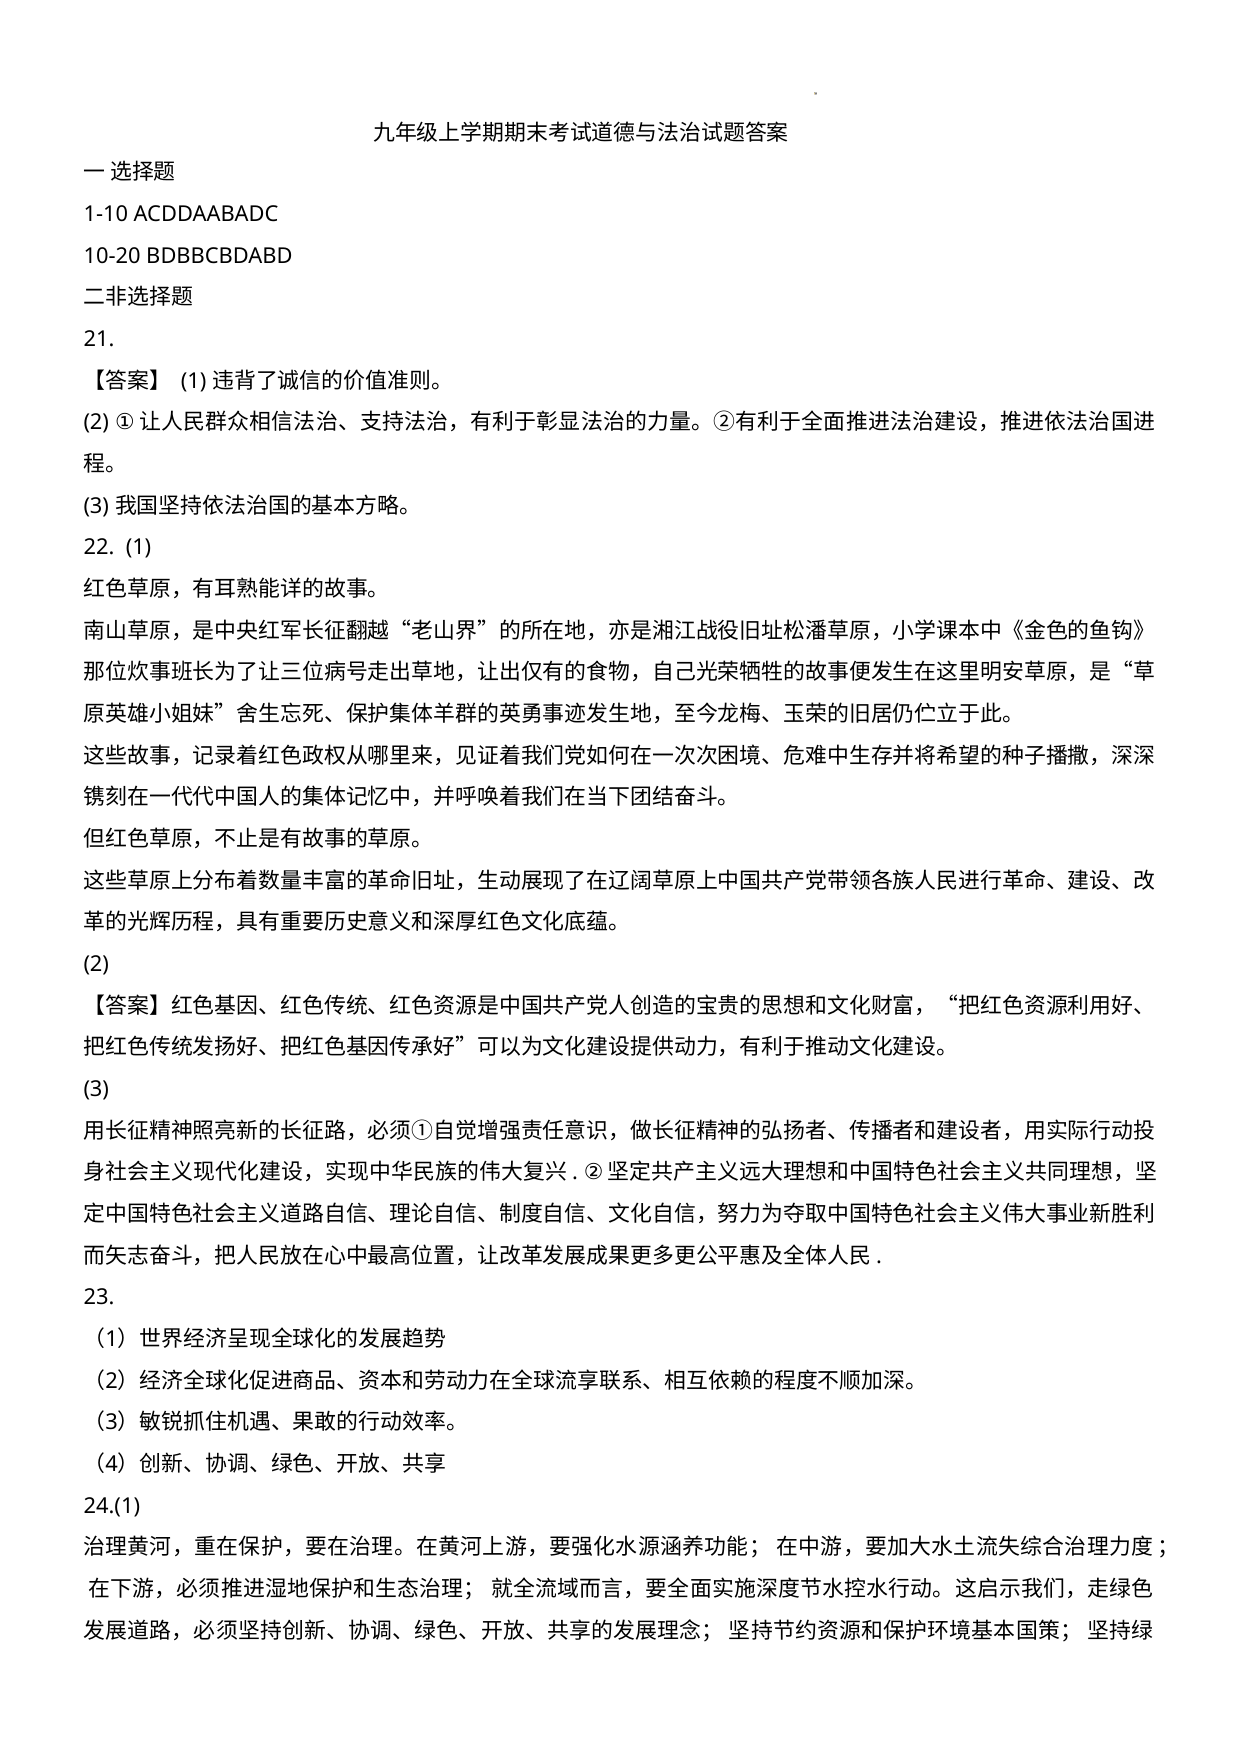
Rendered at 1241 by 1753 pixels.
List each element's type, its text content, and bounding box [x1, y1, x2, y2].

text （3）敏锐抓住机遇、果敢的行动效率。 [83, 1396, 1157, 1438]
text 南山草原，是中央红军长征翻越“老山界”的所在地，亦是湘江战役旧址松潘草原，小学课本中《金色的鱼钩》那位炊事班长为了让三位病号走出草地，让出仅有的食物，自己光荣牺牲的故事便发生在这里明安草原，是“草原英雄小姐妹”舍生忘死、保护集体羊群的英勇事迹发生地，至今龙梅、玉荣的旧居仍伫立于此。 [83, 605, 1157, 730]
text (2) [83, 938, 1157, 980]
text 红色草原，有耳熟能详的故事。 [83, 563, 1157, 605]
text 但红色草原，不止是有故事的草原。 [83, 813, 1157, 855]
text （1）世界经济呈现全球化的发展趋势 [83, 1313, 1157, 1355]
text 九年级上学期期末考试道德与法治试题答案 [373, 107, 1157, 146]
text (3) [83, 1063, 1157, 1105]
text (2) ①让人民群众相信法治、支持法治，有利于彰显法治的力量。②有利于全面推进法治建设，推进依法治国进程。 [83, 396, 1157, 480]
text （4）创新、协调、绿色、开放、共享 [83, 1438, 1157, 1480]
text (3) 我国坚持依法治国的基本方略。 [83, 480, 1157, 521]
text 21. [83, 313, 1157, 355]
text 二非选择题 [83, 271, 1157, 313]
text 【答案】 (1) 违背了诚信的价值准则。 [83, 355, 1157, 396]
text 这些草原上分布着数量丰富的革命旧址，生动展现了在辽阔草原上中国共产党带领各族人民进行革命、建设、改革的光辉历程，具有重要历史意义和深厚红色文化底蕴。 [83, 855, 1157, 938]
text 这些故事，记录着红色政权从哪里来，见证着我们党如何在一次次困境、危难中生存并将希望的种子播撒，深深镌刻在一代代中国人的集体记忆中，并呼唤着我们在当下团结奋斗。 [83, 730, 1157, 813]
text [83, 1521, 1157, 1646]
text （2）经济全球化促进商品、资本和劳动力在全球流享联系、相互依赖的程度不顺加深。 [83, 1355, 1157, 1396]
text 用长征精神照亮新的长征路，必须①自觉增强责任意识，做长征精神的弘扬者、传播者和建设者，用实际行动投身社会主义现代化建设，实现中华民族的伟大复兴 . ②坚定共产主义远大理想和中国特色社会主义共同理想，坚定中国特色社会主义道路自信、理论自信、制度自信、文化自信，努力为夺取中国特色社会主义伟大事业新胜利而矢志奋斗，把人民放在心中最高位置，让改革发展成果更多更公平惠及全体人民 . [83, 1105, 1157, 1271]
text 23. [83, 1271, 1157, 1313]
text 1-10 ACDDAABADC [83, 188, 1157, 230]
text 22. (1) [83, 521, 1157, 563]
text 【答案】红色基因、红色传统、红色资源是中国共产党人创造的宝贵的思想和文化财富，“把红色资源利用好、把红色传统发扬好、把红色基因传承好”可以为文化建设提供动力，有利于推动文化建设。 [83, 980, 1157, 1063]
text 10-20 BDBBCBDABD [83, 230, 1157, 271]
text 一 选择题 [83, 146, 1157, 188]
text 24.(1) [83, 1480, 1157, 1521]
